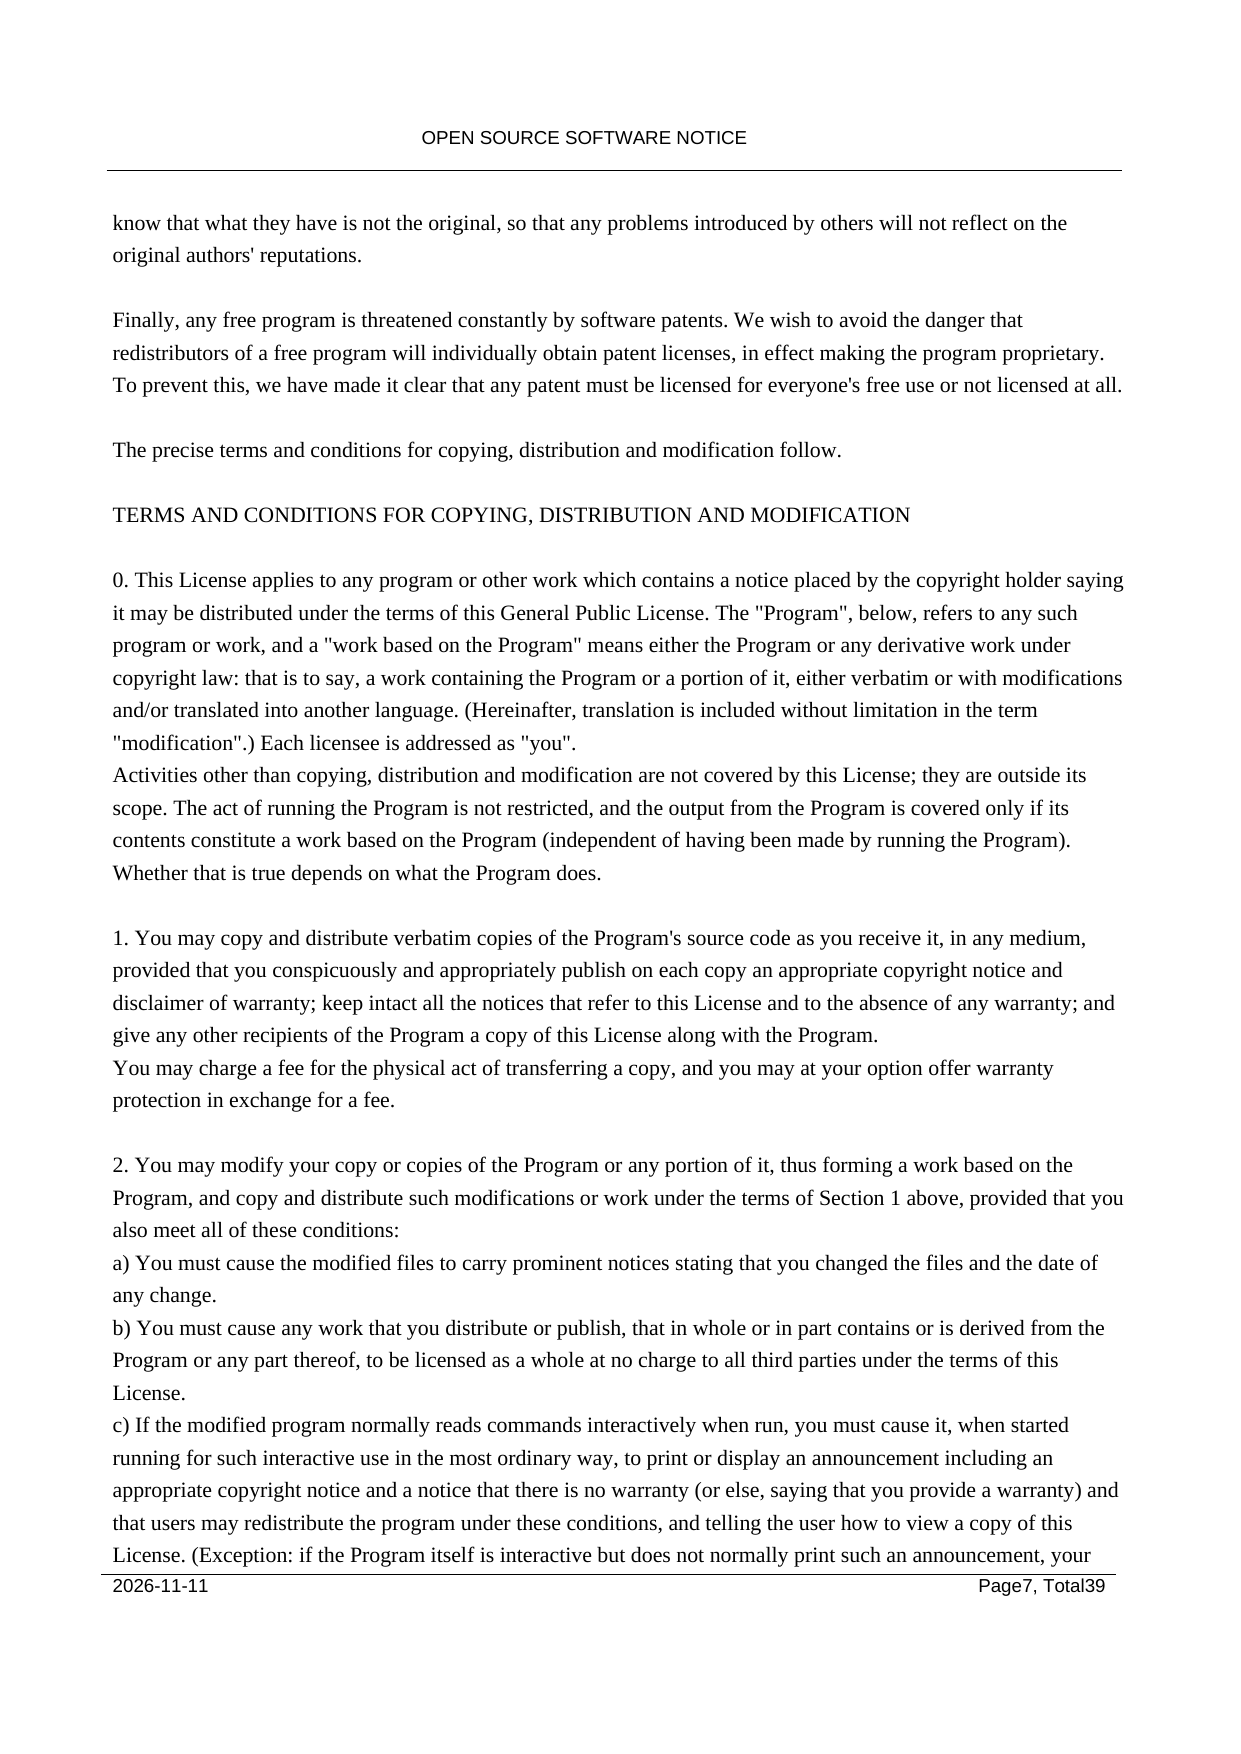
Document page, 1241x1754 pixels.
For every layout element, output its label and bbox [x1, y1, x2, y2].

text [112, 206, 1128, 1571]
